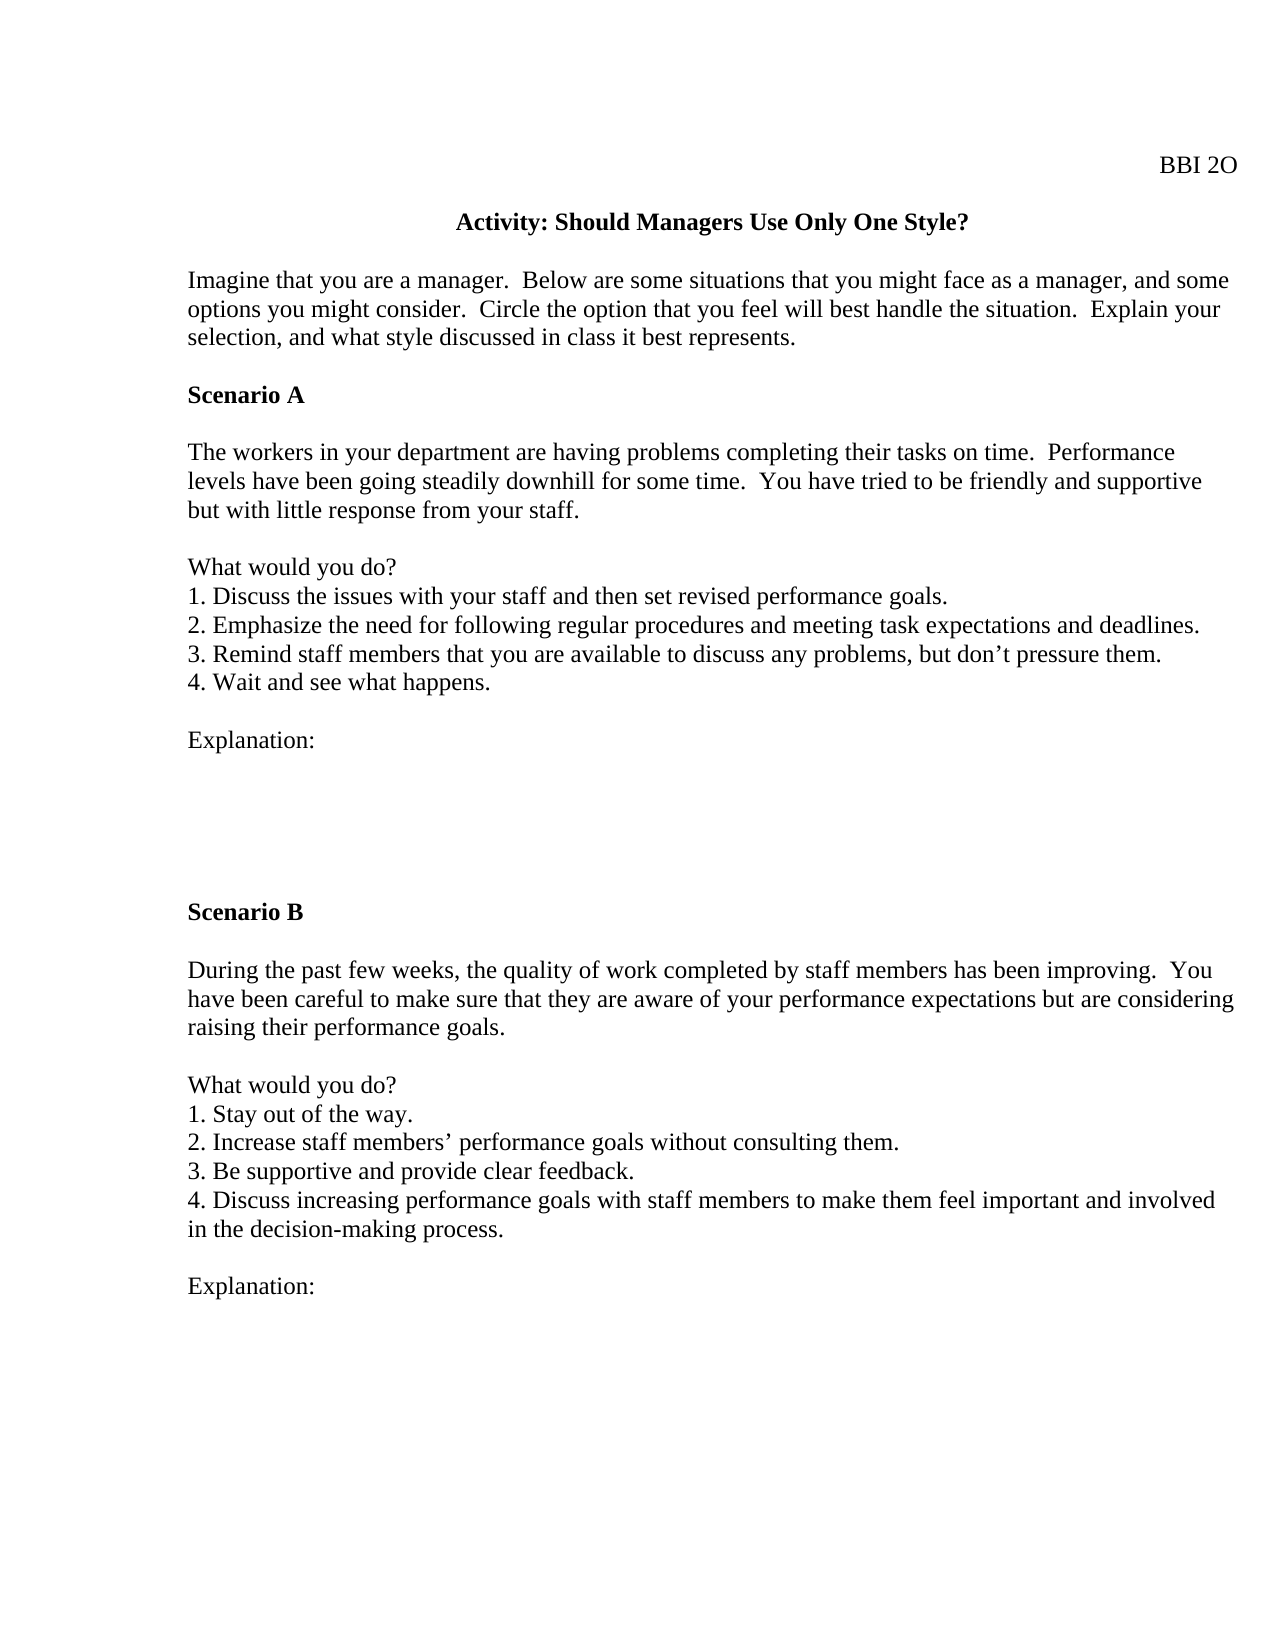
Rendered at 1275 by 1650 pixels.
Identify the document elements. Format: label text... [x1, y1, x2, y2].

text Activity: Should Managers Use Only One Style? [187, 207, 1237, 236]
text 1. Discuss the issues with your staff and then set revised performance goals. [187, 581, 1237, 610]
text The workers in your department are having problems completing their tasks on time. Performance levels have been going steadily downhill for some time. You have tried to be friendly and supportive but with little response from your staff. [187, 437, 1237, 524]
text What would you do? [187, 552, 1237, 581]
text 2. Emphasize the need for following regular procedures and meeting task expectations and deadlines. [187, 610, 1237, 639]
text BBI 2O [187, 150, 1237, 179]
text 4. Discuss increasing performance goals with staff members to make them feel important and involved in the decision-making process. [187, 1185, 1237, 1242]
text 3. Be supportive and provide clear feedback. [187, 1156, 1237, 1185]
text 2. Increase staff members’ performance goals without consulting them. [187, 1127, 1237, 1156]
text Explanation: [187, 1271, 1237, 1300]
text Explanation: [187, 725, 1237, 754]
text 1. Stay out of the way. [187, 1099, 1237, 1127]
text 3. Remind staff members that you are available to discuss any problems, but don’t pressure them. [187, 639, 1237, 667]
text What would you do? [187, 1070, 1237, 1099]
text Scenario A [187, 380, 1237, 409]
text During the past few weeks, the quality of work completed by staff members has been improving. You have been careful to make sure that they are aware of your performance expectations but are considering raising their performance goals. [187, 955, 1237, 1041]
text Scenario B [187, 897, 1237, 926]
text Imagine that you are a manager. Below are some situations that you might face as a manager, and some options you might consider. Circle the option that you feel will best handle the situation. Explain your selection, and what style discussed in class it best represents. [187, 265, 1237, 351]
text 4. Wait and see what happens. [187, 667, 1237, 696]
